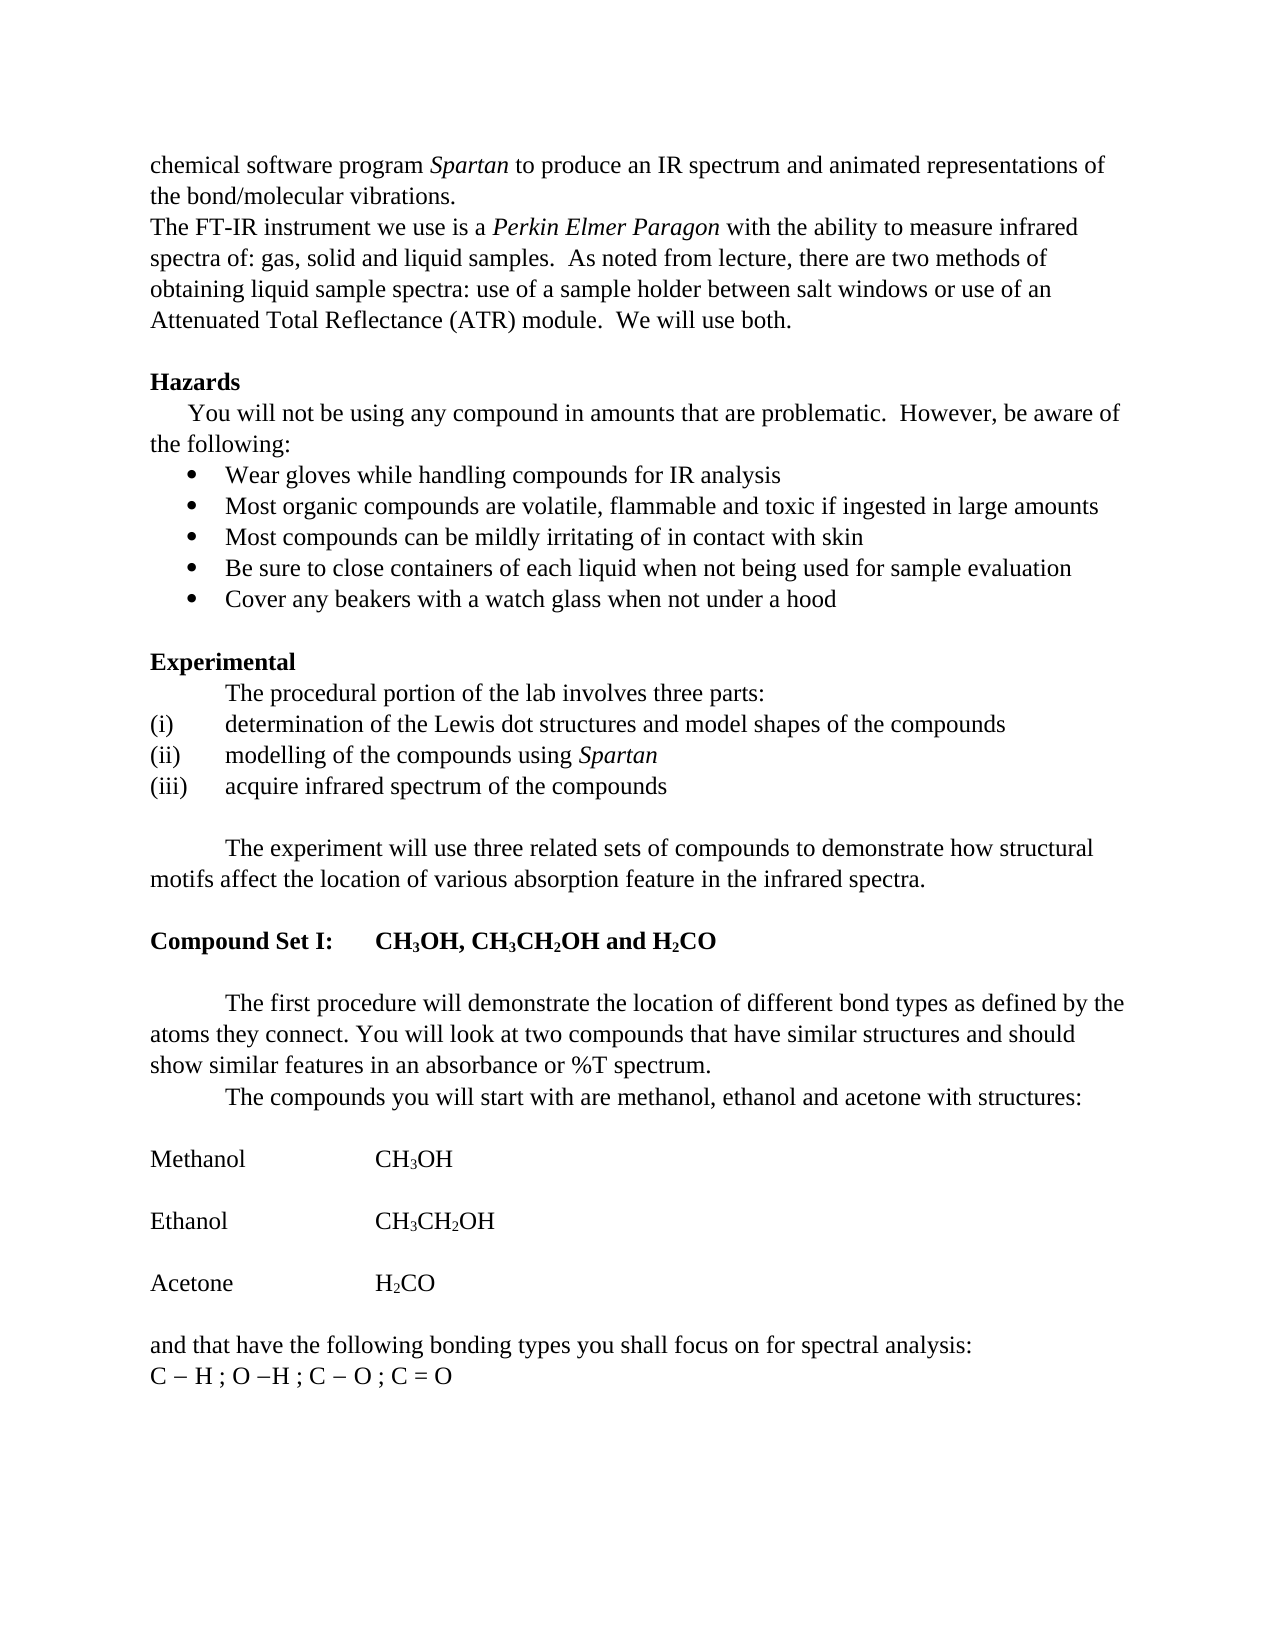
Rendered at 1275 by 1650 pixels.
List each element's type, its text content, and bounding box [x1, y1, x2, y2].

list Wear gloves while handling compounds for IR analysis [187, 460, 1125, 489]
text Acetone H2CO [150, 1268, 1125, 1297]
text (i) determination of the Lewis dot structures and model shapes of the compounds [150, 709, 1125, 738]
list Most compounds can be mildly irritating of in contact with skin [187, 522, 1125, 551]
list Cover any beakers with a watch glass when not under a hood [187, 584, 1125, 613]
text You will not be using any compound in amounts that are problematic. However, be aware of the following: [150, 398, 1125, 458]
text Compound Set I: CH3OH, CH3CH2OH and H2CO [150, 926, 1125, 955]
text Hazards [150, 367, 1125, 396]
text The compounds you will start with are methanol, ethanol and acetone with structures: [150, 1082, 1125, 1110]
text Methanol CH3OH [150, 1144, 1125, 1172]
list Most organic compounds are volatile, flammable and toxic if ingested in large amounts [187, 491, 1125, 520]
text The FT-IR instrument we use is a Perkin Elmer Paragon with the ability to measure infrared spectra of: gas, solid and liquid samples. As noted from lecture, there are two methods of obtaining liquid sample spectra: use of a sample holder between salt windows or use of an Attenuated Total Reflectance (ATR) module. We will use both. [150, 212, 1125, 334]
text The experiment will use three related sets of compounds to demonstrate how structural motifs affect the location of various absorption feature in the infrared spectra. [150, 833, 1125, 893]
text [150, 150, 1125, 210]
list Be sure to close containers of each liquid when not being used for sample evaluation [187, 553, 1125, 582]
text (iii) acquire infrared spectrum of the compounds [150, 771, 1125, 800]
text (ii) modelling of the compounds using Spartan [150, 740, 1125, 769]
text C H ; O H ; C O ; C = O [150, 1361, 1125, 1390]
text The first procedure will demonstrate the location of different bond types as defined by the atoms they connect. You will look at two compounds that have similar structures and should show similar features in an absorbance or %T spectrum. [150, 988, 1125, 1079]
text The procedural portion of the lab involves three parts: [150, 678, 1125, 707]
text and that have the following bonding types you shall focus on for spectral analysis: [150, 1330, 1125, 1359]
text Ethanol CH3CH2OH [150, 1206, 1125, 1234]
text Experimental [150, 647, 1125, 675]
